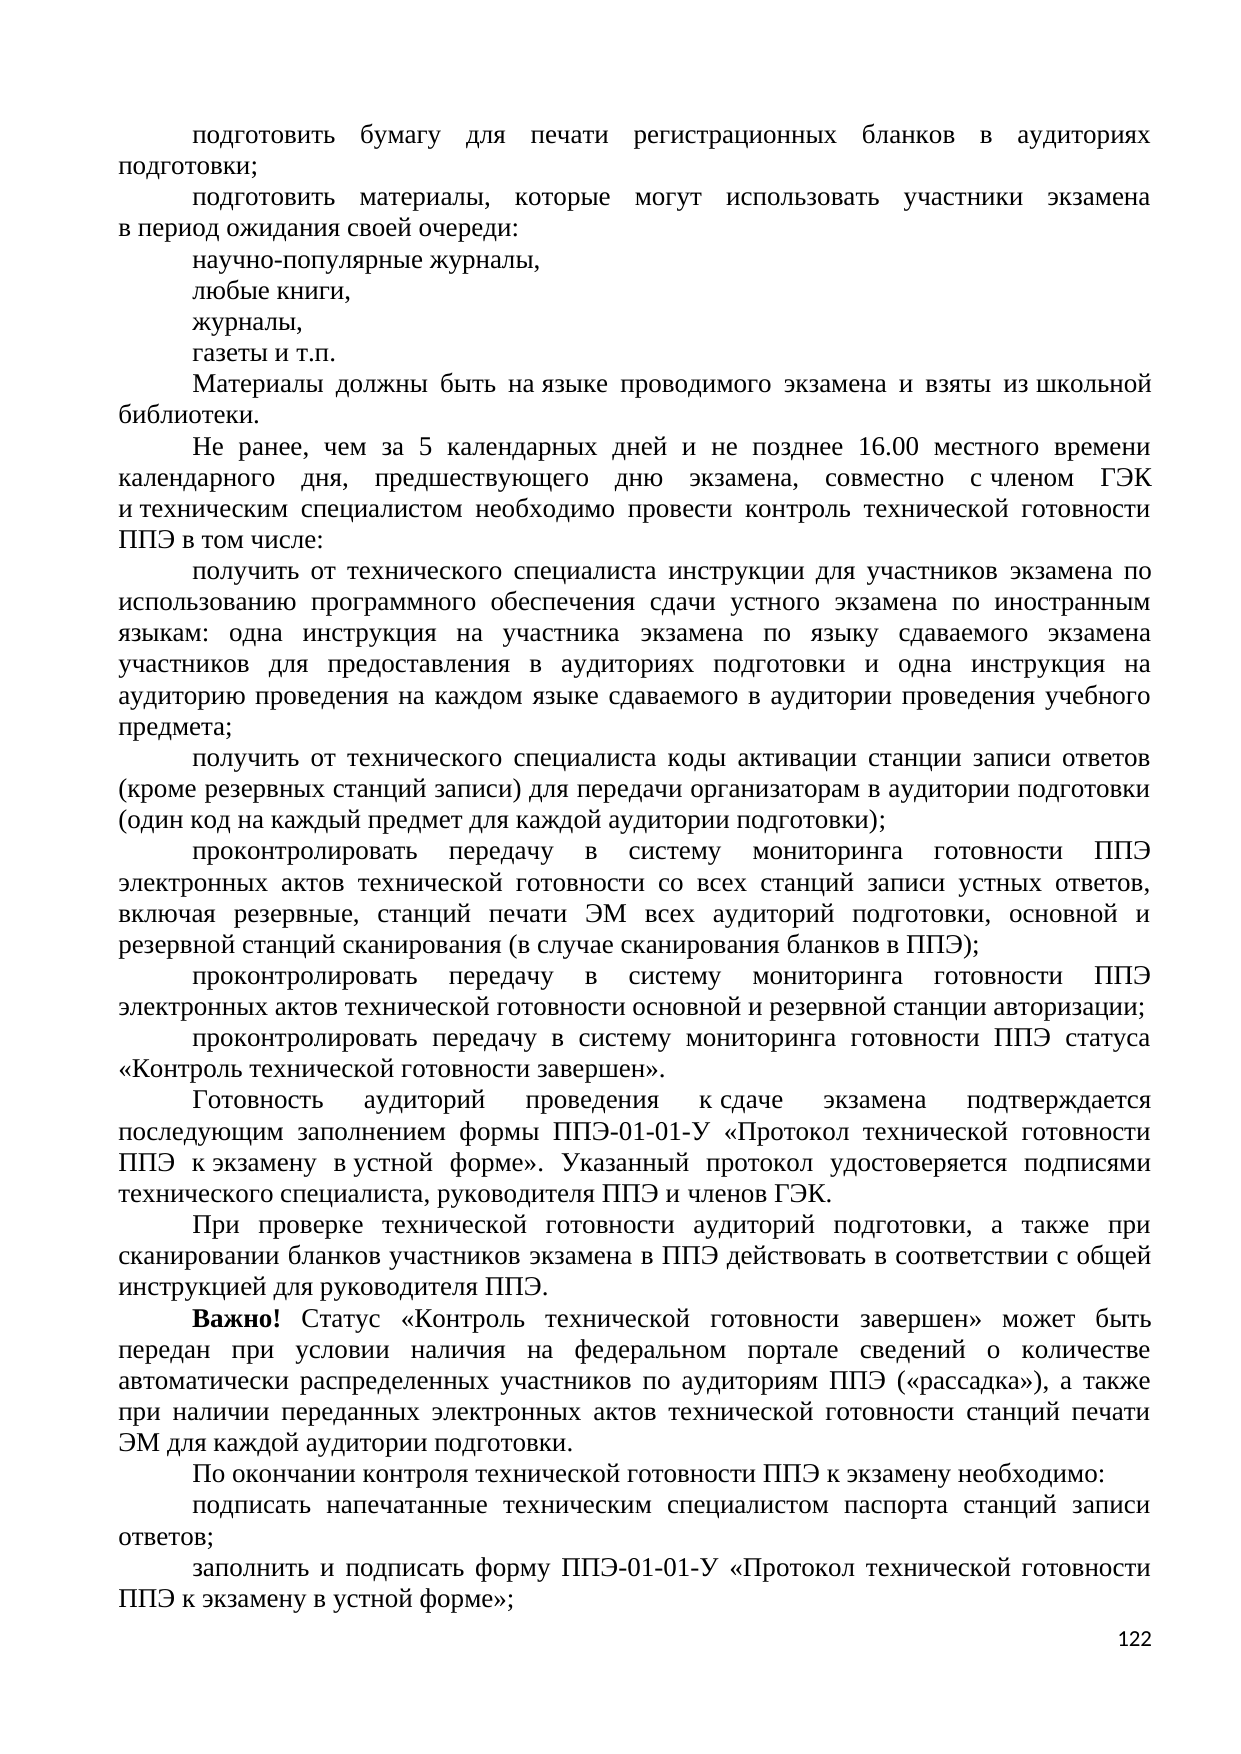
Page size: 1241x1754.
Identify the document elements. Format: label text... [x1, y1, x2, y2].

text подготовить бумагу для печати регистрационных бланков в аудиториях подготовки; [118, 118, 1152, 180]
text журналы, [118, 305, 1152, 336]
text Важно! Статус «Контроль технической готовности завершен» может быть передан при условии наличия на федеральном портале сведений о количестве автоматически распределенных участников по аудиториям ППЭ («рассадка»), а также при наличии переданных электронных актов технической готовности станций печати ЭМ для каждой аудитории подготовки. [118, 1302, 1152, 1457]
text проконтролировать передачу в систему мониторинга готовности ППЭ электронных актов технической готовности со всех станций записи устных ответов, включая резервные, станций печати ЭМ всех аудиторий подготовки, основной и резервной станций сканирования (в случае сканирования бланков в ППЭ); [118, 834, 1152, 959]
text Материалы должны быть на языке проводимого экзамена и взяты из школьной библиотеки. [118, 367, 1152, 429]
text При проверке технической готовности аудиторий подготовки, а также при сканировании бланков участников экзамена в ППЭ действовать в соответствии с общей инструкцией для руководителя ППЭ. [118, 1208, 1152, 1302]
text подписать напечатанные техническим специалистом паспорта станций записи ответов; [118, 1488, 1152, 1551]
text получить от технического специалиста коды активации станции записи ответов (кроме резервных станций записи) для передачи организаторам в аудитории подготовки (один код на каждый предмет для каждой аудитории подготовки); [118, 741, 1152, 834]
text Не ранее, чем за 5 календарных дней и не позднее 16.00 местного времени календарного дня, предшествующего дню экзамена, совместно с членом ГЭК и техническим специалистом необходимо провести контроль технической готовности ППЭ в том числе: [118, 429, 1152, 554]
text заполнить и подписать форму ППЭ-01-01-У «Протокол технической готовности ППЭ к экзамену в устной форме»; [118, 1551, 1152, 1613]
text любые книги, [118, 274, 1152, 305]
text научно-популярные журналы, [118, 243, 1152, 274]
text газеты и т.п. [118, 336, 1152, 367]
text проконтролировать передачу в систему мониторинга готовности ППЭ электронных актов технической готовности основной и резервной станции авторизации; [118, 959, 1152, 1021]
text По окончании контроля технической готовности ППЭ к экзамену необходимо: [118, 1457, 1152, 1488]
text получить от технического специалиста инструкции для участников экзамена по использованию программного обеспечения сдачи устного экзамена по иностранным языкам: одна инструкция на участника экзамена по языку сдаваемого экзамена участников для предоставления в аудиториях подготовки и одна инструкция на аудиторию проведения на каждом языке сдаваемого в аудитории проведения учебного предмета; [118, 554, 1152, 741]
text подготовить материалы, которые могут использовать участники экзамена в период ожидания своей очереди: [118, 180, 1152, 243]
text Готовность аудиторий проведения к сдаче экзамена подтверждается последующим заполнением формы ППЭ-01-01-У «Протокол технической готовности ППЭ к экзамену в устной форме». Указанный протокол удостоверяется подписями технического специалиста, руководителя ППЭ и членов ГЭК. [118, 1084, 1152, 1208]
text проконтролировать передачу в систему мониторинга готовности ППЭ статуса «Контроль технической готовности завершен». [118, 1021, 1152, 1084]
